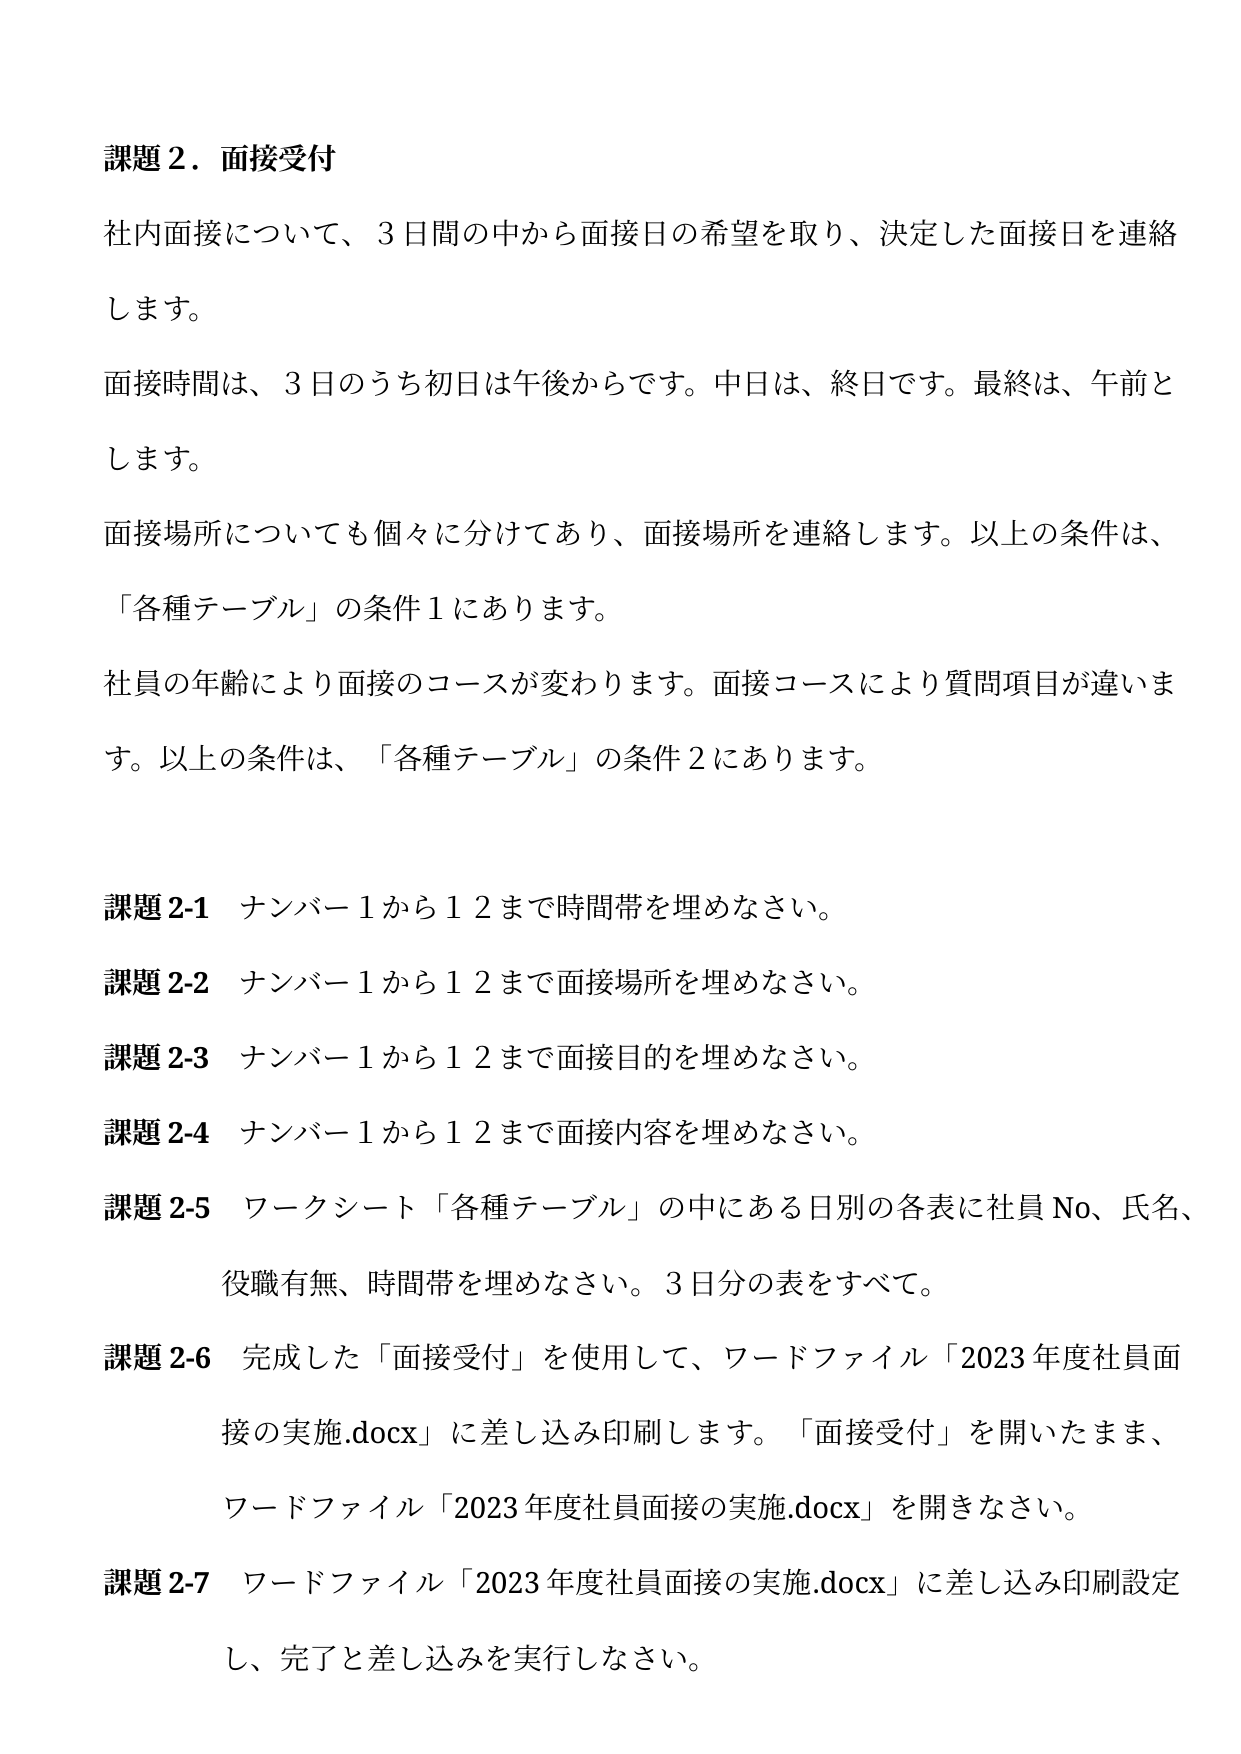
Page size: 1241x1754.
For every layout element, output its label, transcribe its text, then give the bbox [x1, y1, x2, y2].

text 面接時間は、３日のうち初日は午後からです。中日は、終日です。最終は、午前とします。 [103, 344, 1181, 494]
text 社員の年齢により面接のコースが変わります。面接コースにより質問項目が違います。以上の条件は、「各種テーブル」の条件２にあります。 [103, 644, 1181, 794]
text 課題2-6 完成した「面接受付」を使用して、ワードファイル「2023年度社員面接の実施.docx」に差し込み印刷します。「面接受付」を開いたまま、ワードファイル「2023年度社員面接の実施.docx」を開きなさい。 [103, 1319, 1181, 1544]
text 課題2-4 ナンバー１から１２まで面接内容を埋めなさい。 [103, 1094, 1181, 1169]
text 面接場所についても個々に分けてあり、面接場所を連絡します。以上の条件は、「各種テーブル」の条件１にあります。 [103, 494, 1181, 644]
text 課題2-5 ワークシート「各種テーブル」の中にある日別の各表に社員No、氏名、役職有無、時間帯を埋めなさい。３日分の表をすべて。 [103, 1169, 1181, 1319]
text 社内面接について、３日間の中から面接日の希望を取り、決定した面接日を連絡します。 [103, 194, 1181, 344]
text 課題2-1 ナンバー１から１２まで時間帯を埋めなさい。 [103, 869, 1181, 944]
text 課題2-7 ワードファイル「2023年度社員面接の実施.docx」に差し込み印刷設定し、完了と差し込みを実行しなさい。 [103, 1544, 1181, 1694]
text 課題2-3 ナンバー１から１２まで面接目的を埋めなさい。 [103, 1019, 1181, 1094]
text 課題2-2 ナンバー１から１２まで面接場所を埋めなさい。 [103, 944, 1181, 1019]
text 課題２．面接受付 [103, 119, 1181, 194]
